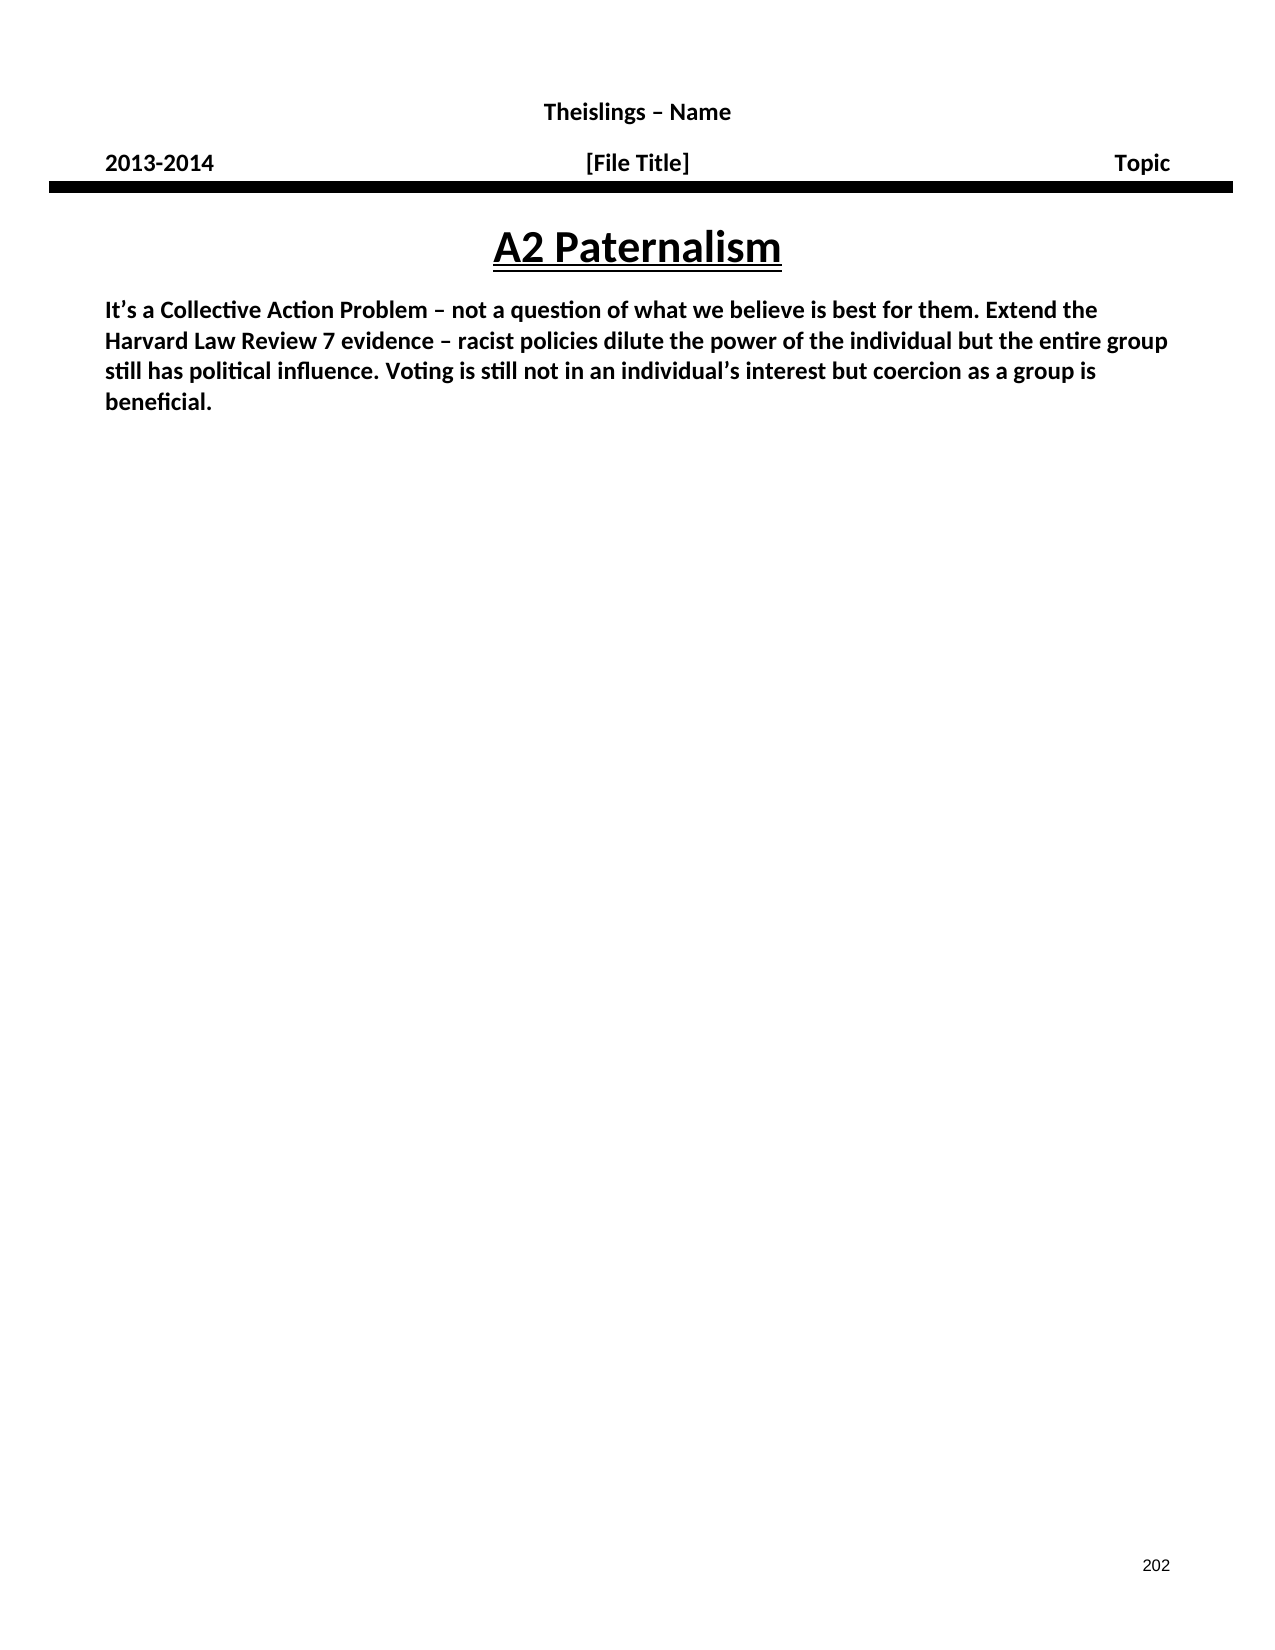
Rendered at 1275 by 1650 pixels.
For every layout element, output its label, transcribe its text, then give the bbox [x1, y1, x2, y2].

subtitle It’s a Collective Action Problem – not a question of what we believe is best for them. Extend the Harvard Law Review 7 evidence – racist policies dilute the power of the individual but the entire group still has political influence. Voting is still not in an individual’s interest but coercion as a group is beneficial. [105, 294, 1170, 417]
subtitle A2 Paternalism [105, 218, 1170, 274]
